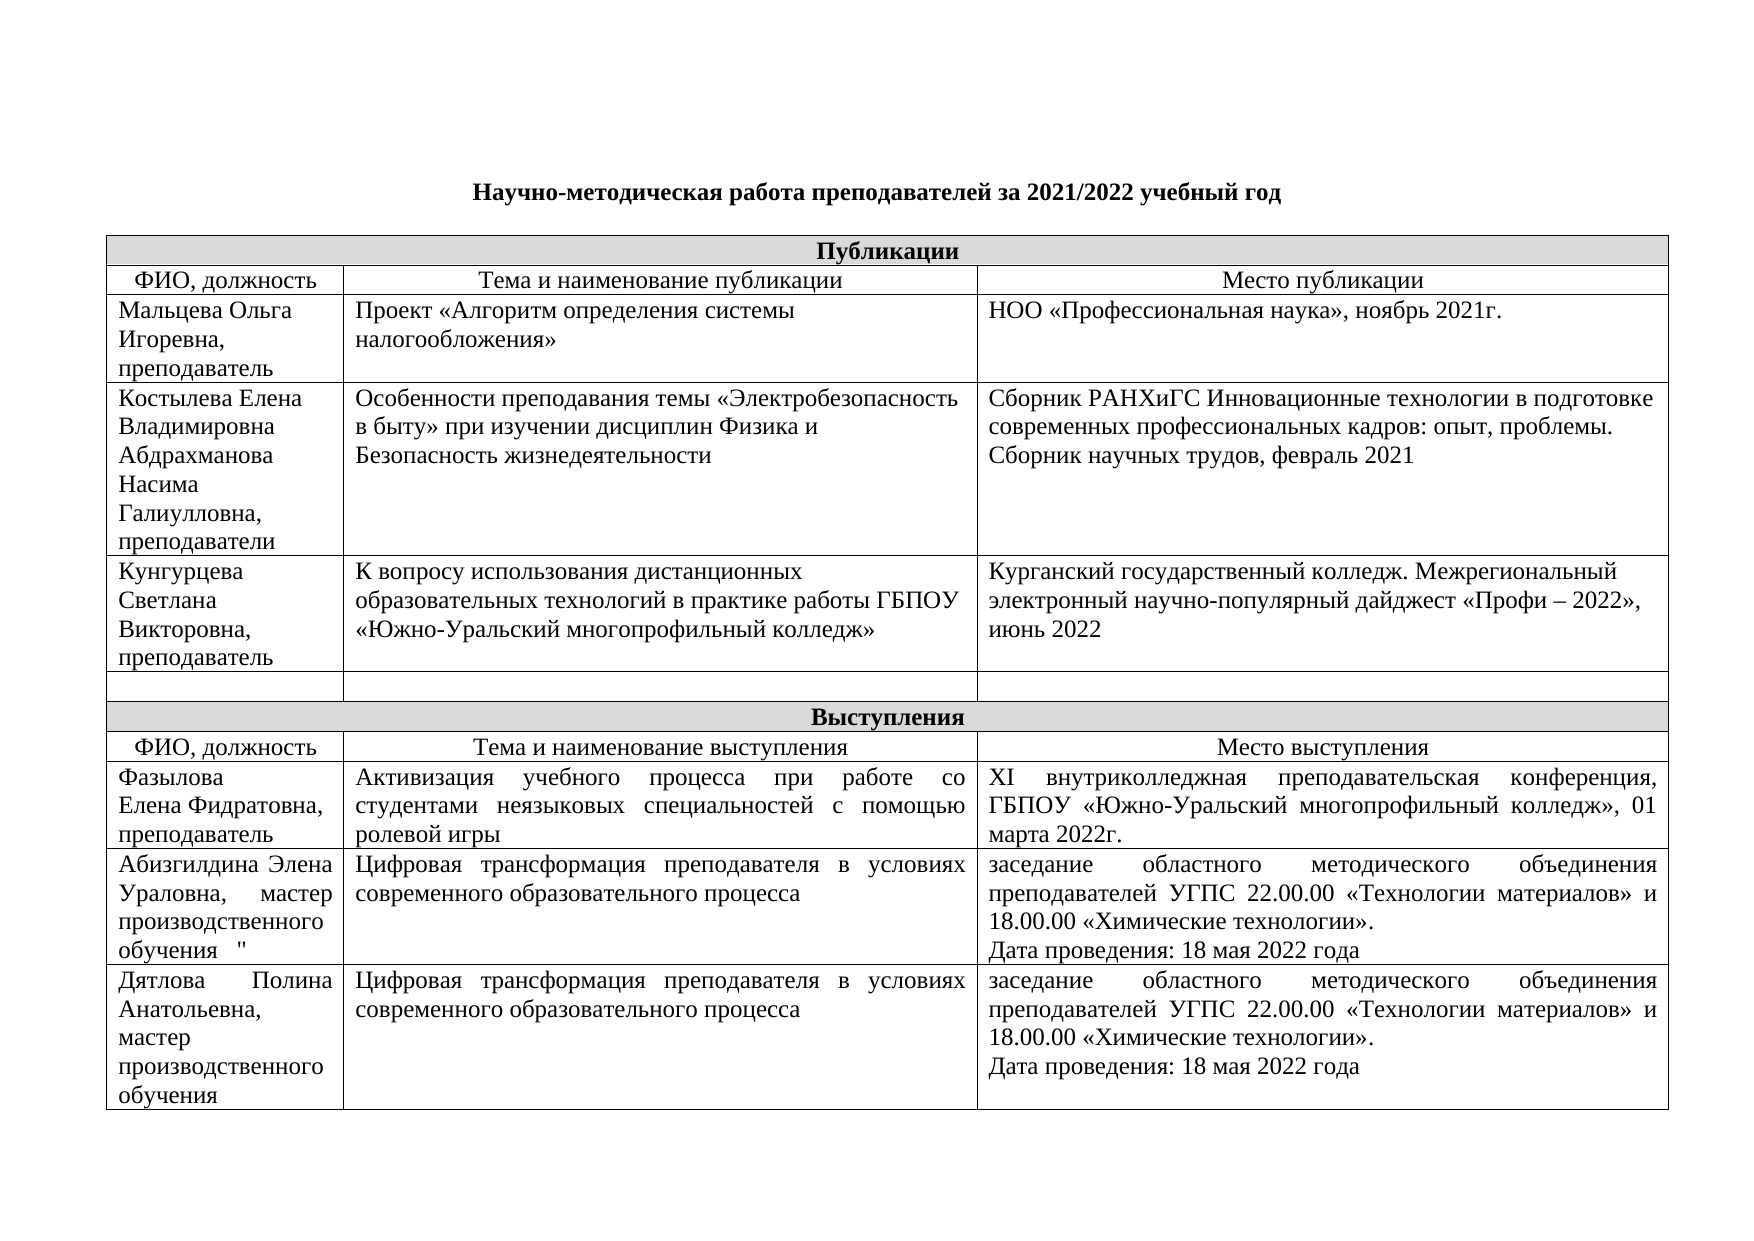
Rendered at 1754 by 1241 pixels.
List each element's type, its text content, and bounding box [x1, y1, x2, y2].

table_cell Фазылова Елена Фидратовна, преподаватель [107, 762, 343, 848]
table_cell К вопросу использования дистанционных образовательных технологий в практике работы ГБПОУ «Южно-Уральский многопрофильный колледж» [344, 556, 977, 671]
table_cell заседание областного методического объединения преподавателей УГПС 22.00.00 «Технологии материалов» и 18.00.00 «Химические технологии». Дата проведения: 18 мая 2022 года [978, 965, 1668, 1109]
table_cell Место выступления [978, 732, 1668, 761]
table_cell Курганский государственный колледж. Межрегиональный электронный научно-популярный дайджест «Профи – 2022», июнь 2022 [978, 556, 1668, 671]
table_cell Мальцева Ольга Игоревна, преподаватель [107, 295, 343, 382]
table_cell Проект «Алгоритм определения системы налогообложения» [344, 295, 977, 382]
text Научно-методическая работа преподавателей за 2021/2022 учебный год [118, 177, 1636, 206]
table_cell XI внутриколледжная преподавательская конференция, ГБПОУ «Южно-Уральский многопрофильный колледж», 01 марта 2022г. [978, 762, 1668, 848]
table_cell Абизгилдина Элена Ураловна, мастер производственного обучения " [107, 849, 343, 964]
table_cell [978, 672, 1668, 701]
table_cell Тема и наименование выступления [344, 732, 977, 761]
table_cell Тема и наименование публикации [344, 266, 977, 294]
table_cell Дятлова Полина Анатольевна, мастер производственного обучения [107, 965, 343, 1109]
table_cell заседание областного методического объединения преподавателей УГПС 22.00.00 «Технологии материалов» и 18.00.00 «Химические технологии». Дата проведения: 18 мая 2022 года [978, 849, 1668, 964]
table_cell Сборник РАНХиГС Инновационные технологии в подготовке современных профессиональных кадров: опыт, проблемы. Сборник научных трудов, февраль 2021 [978, 383, 1668, 555]
table_cell ФИО, должность [107, 732, 343, 761]
table_cell НОО «Профессиональная наука», ноябрь 2021г. [978, 295, 1668, 382]
table_cell Костылева Елена Владимировна Абдрахманова Насима Галиулловна, преподаватели [107, 383, 343, 555]
table_header Публикации [107, 236, 1668, 264]
table_cell [344, 672, 977, 701]
table_cell Активизация учебного процесса при работе со студентами неязыковых специальностей с помощью ролевой игры [344, 762, 977, 848]
table_cell ФИО, должность [107, 266, 343, 294]
table_cell Выступления [107, 702, 1668, 731]
table_cell Место публикации [978, 266, 1668, 294]
table_cell Особенности преподавания темы «Электробезопасность в быту» при изучении дисциплин Физика и Безопасность жизнедеятельности [344, 383, 977, 555]
table_cell [107, 672, 343, 701]
table_cell Цифровая трансформация преподавателя в условиях современного образовательного процесса [344, 965, 977, 1109]
table_cell Кунгурцева Светлана Викторовна, преподаватель [107, 556, 343, 671]
table_cell Цифровая трансформация преподавателя в условиях современного образовательного процесса [344, 849, 977, 964]
